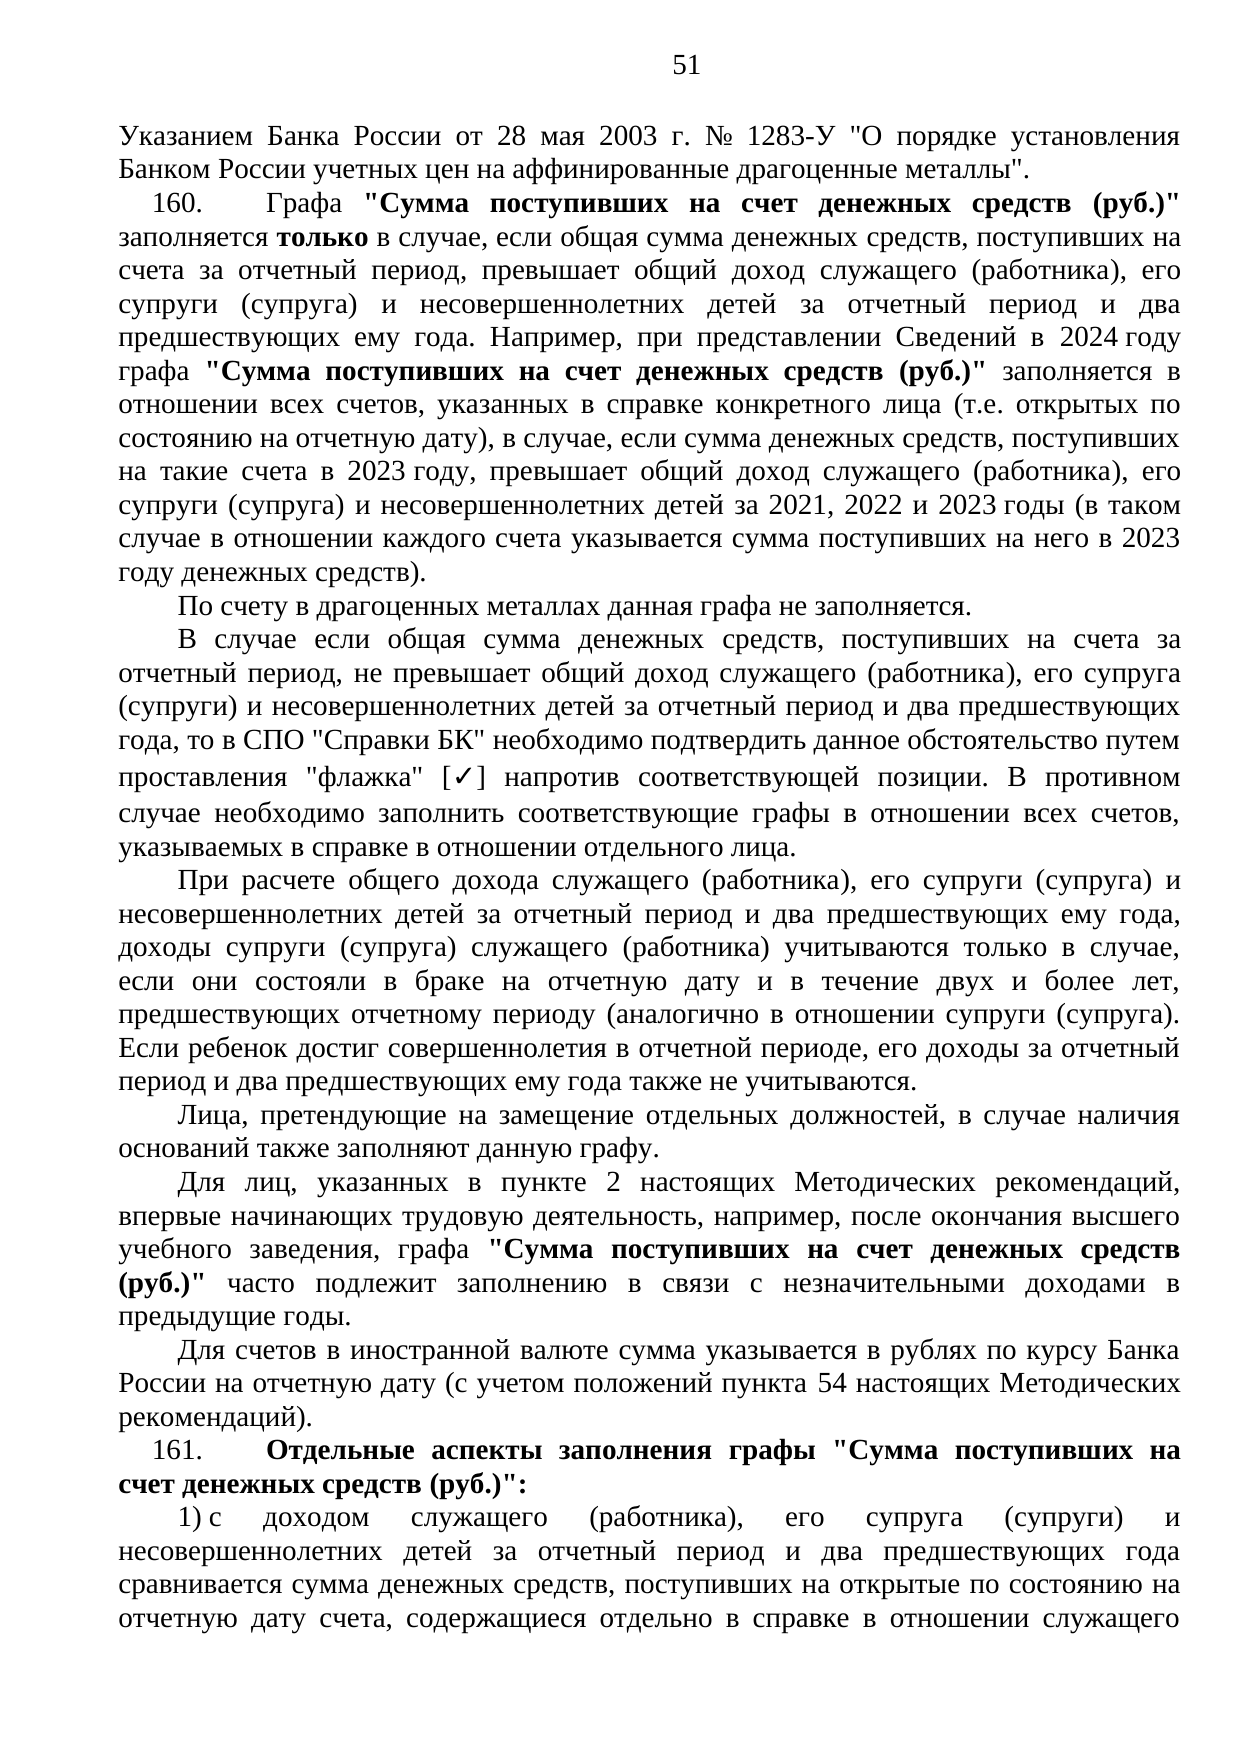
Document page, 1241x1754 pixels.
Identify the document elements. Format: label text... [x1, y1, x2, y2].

list Графа "Сумма поступивших на счет денежных средств (руб.)" заполняется только в случае, если общая сумма денежных средств, поступивших на счета за отчетный период, превышает общий доход служащего (работника), его супруги (супруга) и несовершеннолетних детей за отчетный период и два предшествующих ему года. Например, при представлении Сведений в 2024 году графа "Сумма поступивших на счет денежных средств (руб.)" заполняется в отношении всех счетов, указанных в справке конкретного лица (т.е. открытых по состоянию на отчетную дату), в случае, если сумма денежных средств, поступивших на такие счета в 2023 году, превышает общий доход служащего (работника), его супруги (супруга) и несовершеннолетних детей за 2021, 2022 и 2023 годы (в таком случае в отношении каждого счета указывается сумма поступивших на него в 2023 году денежных средств). [118, 185, 1181, 588]
list Отдельные аспекты заполнения графы "Сумма поступивших на счет денежных средств (руб.)": [118, 1432, 1181, 1499]
text При расчете общего дохода служащего (работника), его супруги (супруга) и несовершеннолетних детей за отчетный период и два предшествующих ему года, доходы супруги (супруга) служащего (работника) учитываются только в случае, если они состояли в браке на отчетную дату и в течение двух и более лет, предшествующих отчетному периоду (аналогично в отношении супруги (супруга). Если ребенок достиг совершеннолетия в отчетной периоде, его доходы за отчетный период и два предшествующих ему года также не учитываются. [118, 862, 1181, 1097]
list Для счетов в иностранной валюте сумма указывается в рублях по курсу Банка России на отчетную дату (с учетом положений пункта 54 настоящих Методических рекомендаций). [118, 1332, 1181, 1432]
text Лица, претендующие на замещение отдельных должностей, в случае наличия оснований также заполняют данную графу. [118, 1097, 1181, 1164]
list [118, 118, 1181, 185]
text В случае если общая сумма денежных средств, поступивших на счета за отчетный период, не превышает общий доход служащего (работника), его супруга (супруги) и несовершеннолетних детей за отчетный период и два предшествующих года, то в СПО "Справки БК" необходимо подтвердить данное обстоятельство путем проставления "флажка" [✓] напротив соответствующей позиции. В противном случае необходимо заполнить соответствующие графы в отношении всех счетов, указываемых в справке в отношении отдельного лица. [118, 621, 1181, 862]
text По счету в драгоценных металлах данная графа не заполняется. [118, 588, 1181, 621]
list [118, 1499, 1181, 1634]
list Для лиц, указанных в пункте 2 настоящих Методических рекомендаций, впервые начинающих трудовую деятельность, например, после окончания высшего учебного заведения, графа "Сумма поступивших на счет денежных средств (руб.)" часто подлежит заполнению в связи с незначительными доходами в предыдущие годы. [118, 1164, 1181, 1332]
